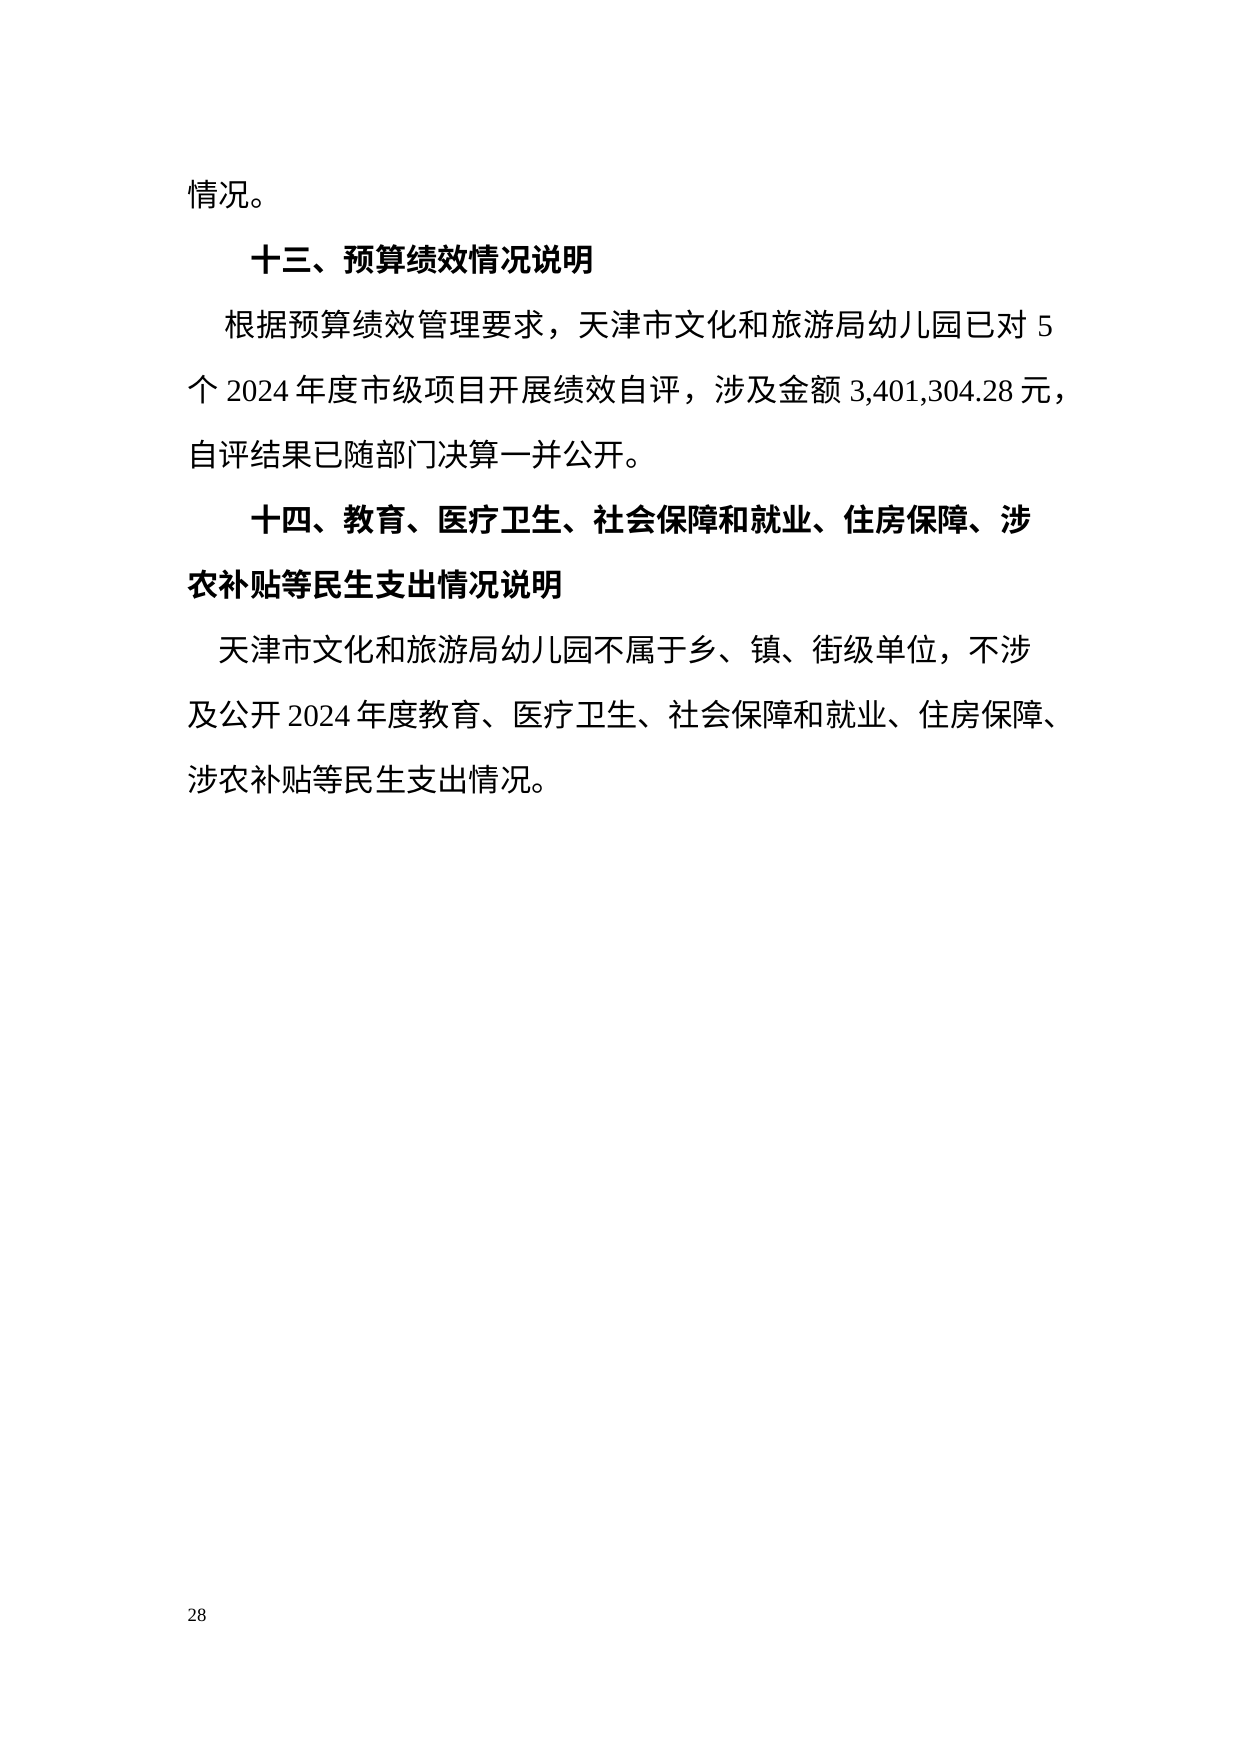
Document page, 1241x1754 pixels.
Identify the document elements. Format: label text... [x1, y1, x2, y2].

text 根据预算绩效管理要求，天津市文化和旅游局幼儿园已对5个2024年度市级项目开展绩效自评，涉及金额3,401,304.28元，自评结果已随部门决算一并公开。 [187, 290, 1053, 485]
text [187, 160, 1053, 225]
text 天津市文化和旅游局幼儿园不属于乡、镇、街级单位，不涉及公开2024年度教育、医疗卫生、社会保障和就业、住房保障、涉农补贴等民生支出情况。 [187, 615, 1053, 810]
subtitle 十三、预算绩效情况说明 [187, 225, 1053, 290]
subtitle 十四、教育、医疗卫生、社会保障和就业、住房保障、涉农补贴等民生支出情况说明 [187, 485, 1053, 615]
